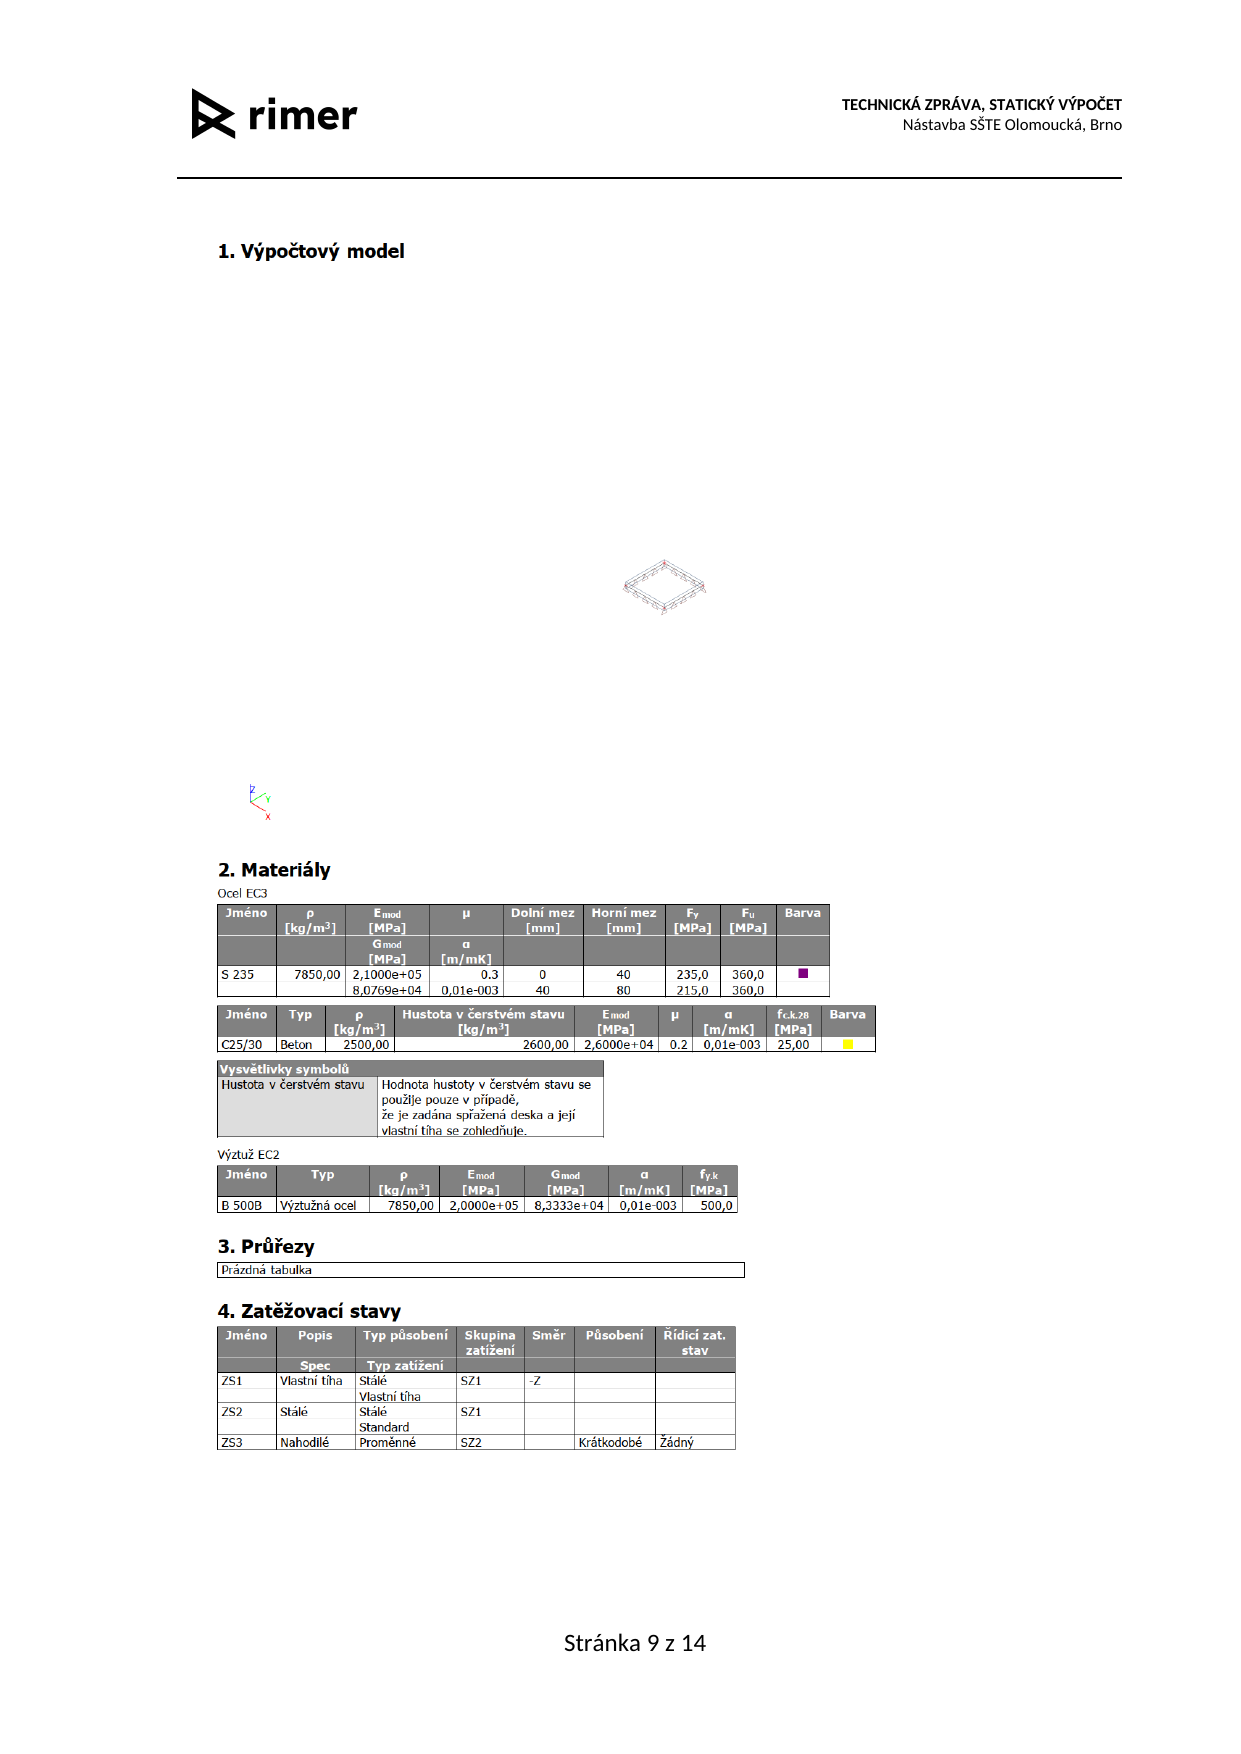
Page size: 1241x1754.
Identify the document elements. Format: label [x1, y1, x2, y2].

picture [177, 73, 372, 154]
picture [177, 203, 1093, 1492]
